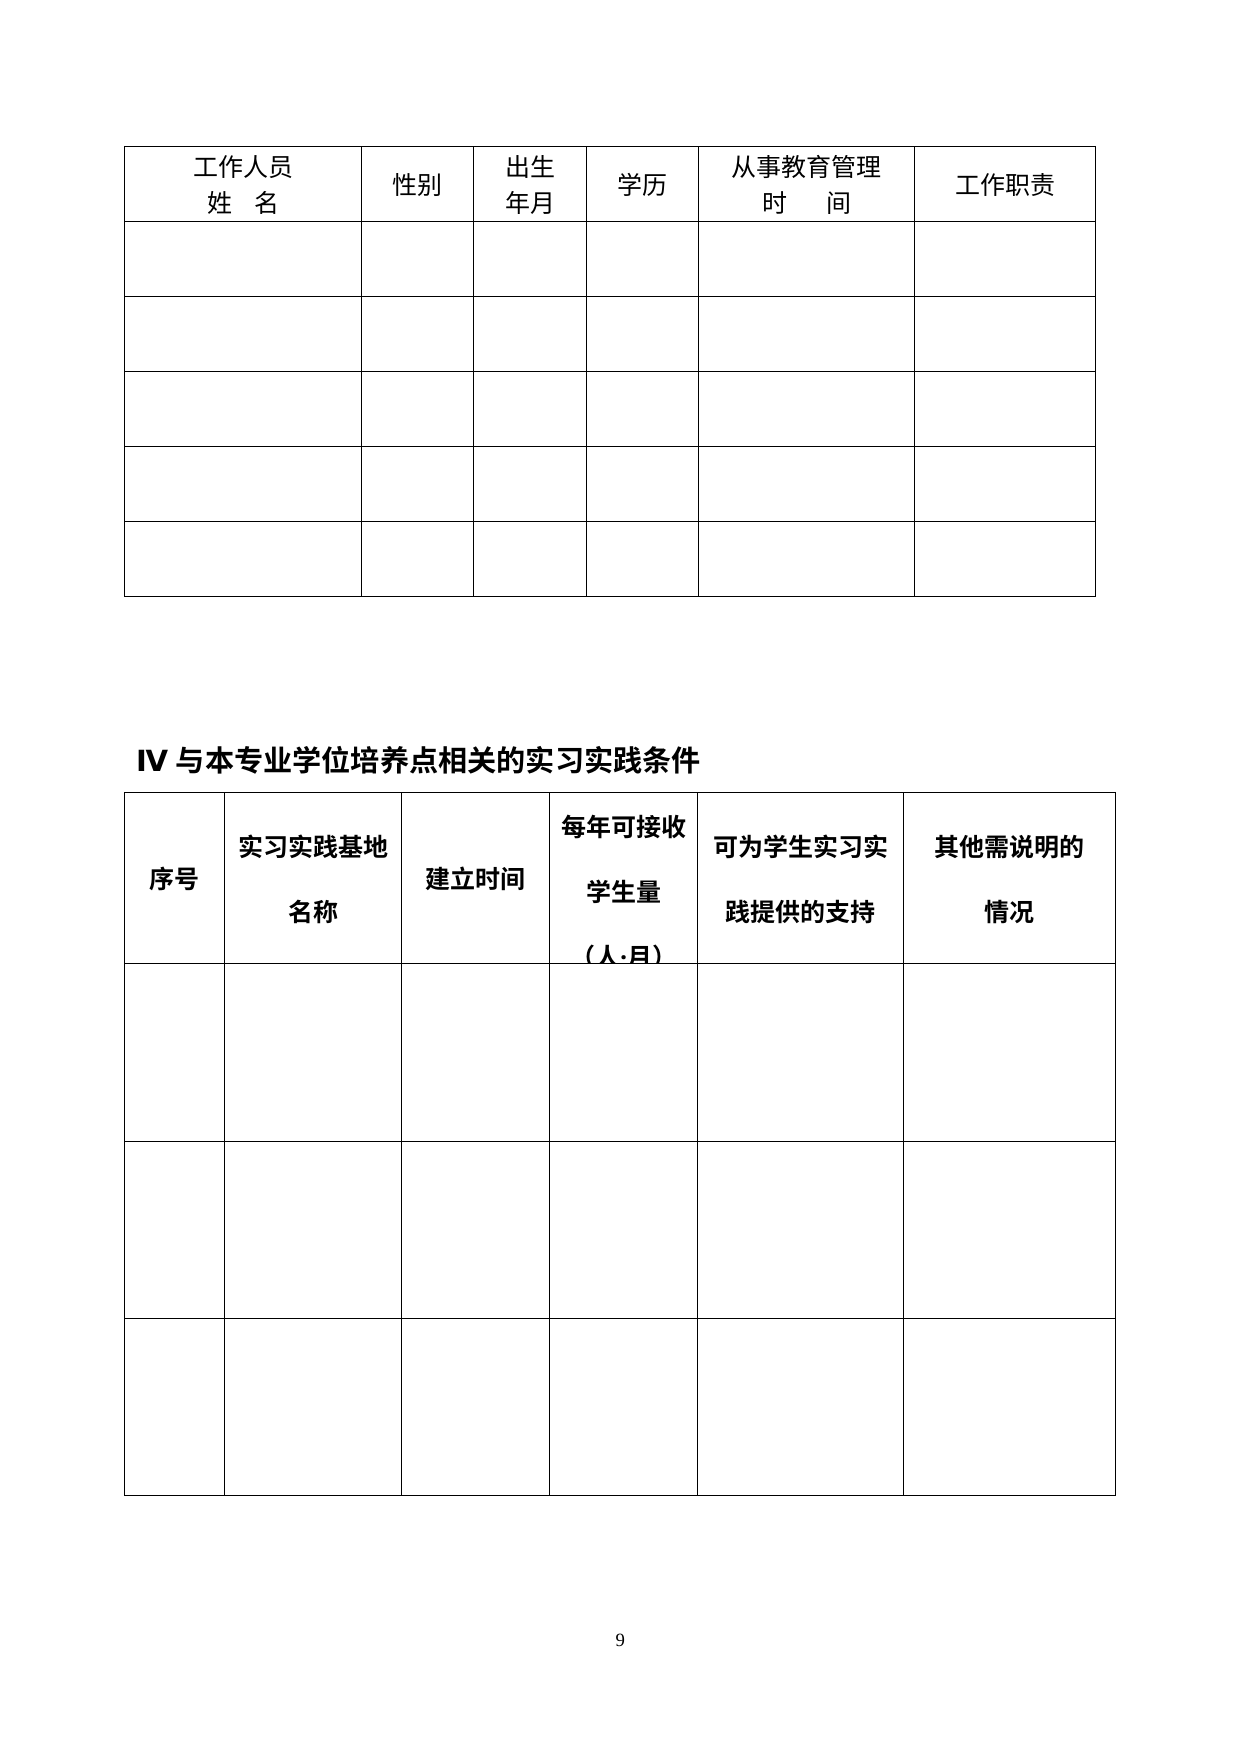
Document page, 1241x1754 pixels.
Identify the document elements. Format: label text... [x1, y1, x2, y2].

table_cell [125, 1142, 224, 1318]
table_cell 从事教育管理 时 间 [699, 147, 914, 221]
table_cell 性别 [362, 147, 473, 221]
table_cell [362, 522, 473, 596]
table_cell [904, 1142, 1115, 1318]
table_cell [225, 1142, 401, 1318]
table_header 序号 [125, 793, 224, 963]
text Ⅳ 与本专业学位培养点相关的实习实践条件 [136, 727, 1104, 792]
table_cell [550, 1319, 697, 1495]
table_header 其他需说明的 情况 [904, 793, 1115, 963]
table_cell [474, 297, 586, 371]
table_cell [362, 447, 473, 521]
table_cell [125, 522, 361, 596]
table_cell [587, 297, 698, 371]
table_cell [225, 964, 401, 1141]
table_cell [915, 372, 1095, 446]
table_cell [699, 372, 914, 446]
table_cell [699, 297, 914, 371]
table_header 建立时间 [402, 793, 549, 963]
table_cell [699, 222, 914, 296]
table_cell [550, 964, 697, 1141]
table_cell [698, 1142, 903, 1318]
table_cell [474, 222, 586, 296]
table_cell [904, 964, 1115, 1141]
table_cell 出生 年月 [474, 147, 586, 221]
table_cell 工作职责 [915, 147, 1095, 221]
table_cell 学历 [587, 147, 698, 221]
table_cell [915, 297, 1095, 371]
table_cell [125, 1319, 224, 1495]
table_cell [915, 222, 1095, 296]
table_cell [402, 964, 549, 1141]
table_cell [550, 1142, 697, 1318]
table_cell [362, 222, 473, 296]
table_cell [362, 297, 473, 371]
table_cell [474, 522, 586, 596]
table_cell [698, 1319, 903, 1495]
table_cell [587, 222, 698, 296]
table_cell [915, 447, 1095, 521]
table_cell [225, 1319, 401, 1495]
table_header 每年可接收学生量 （人·月） [550, 793, 697, 963]
table_cell [587, 522, 698, 596]
table_cell [474, 372, 586, 446]
table_header 可为学生实习实践提供的支持 [698, 793, 903, 963]
table_cell [125, 222, 361, 296]
table_cell [915, 522, 1095, 596]
table_cell [125, 447, 361, 521]
table_cell [699, 522, 914, 596]
table_cell [699, 447, 914, 521]
table_cell [474, 447, 586, 521]
table_header 实习实践基地名称 [225, 793, 401, 963]
table_cell [587, 447, 698, 521]
table_cell [904, 1319, 1115, 1495]
table_cell [125, 372, 361, 446]
table_cell [125, 964, 224, 1141]
table_cell [587, 372, 698, 446]
table_cell [402, 1142, 549, 1318]
table_cell [402, 1319, 549, 1495]
table_cell [362, 372, 473, 446]
table_cell [698, 964, 903, 1141]
table_cell 工作人员 姓 名 [125, 147, 361, 221]
table_cell [125, 297, 361, 371]
